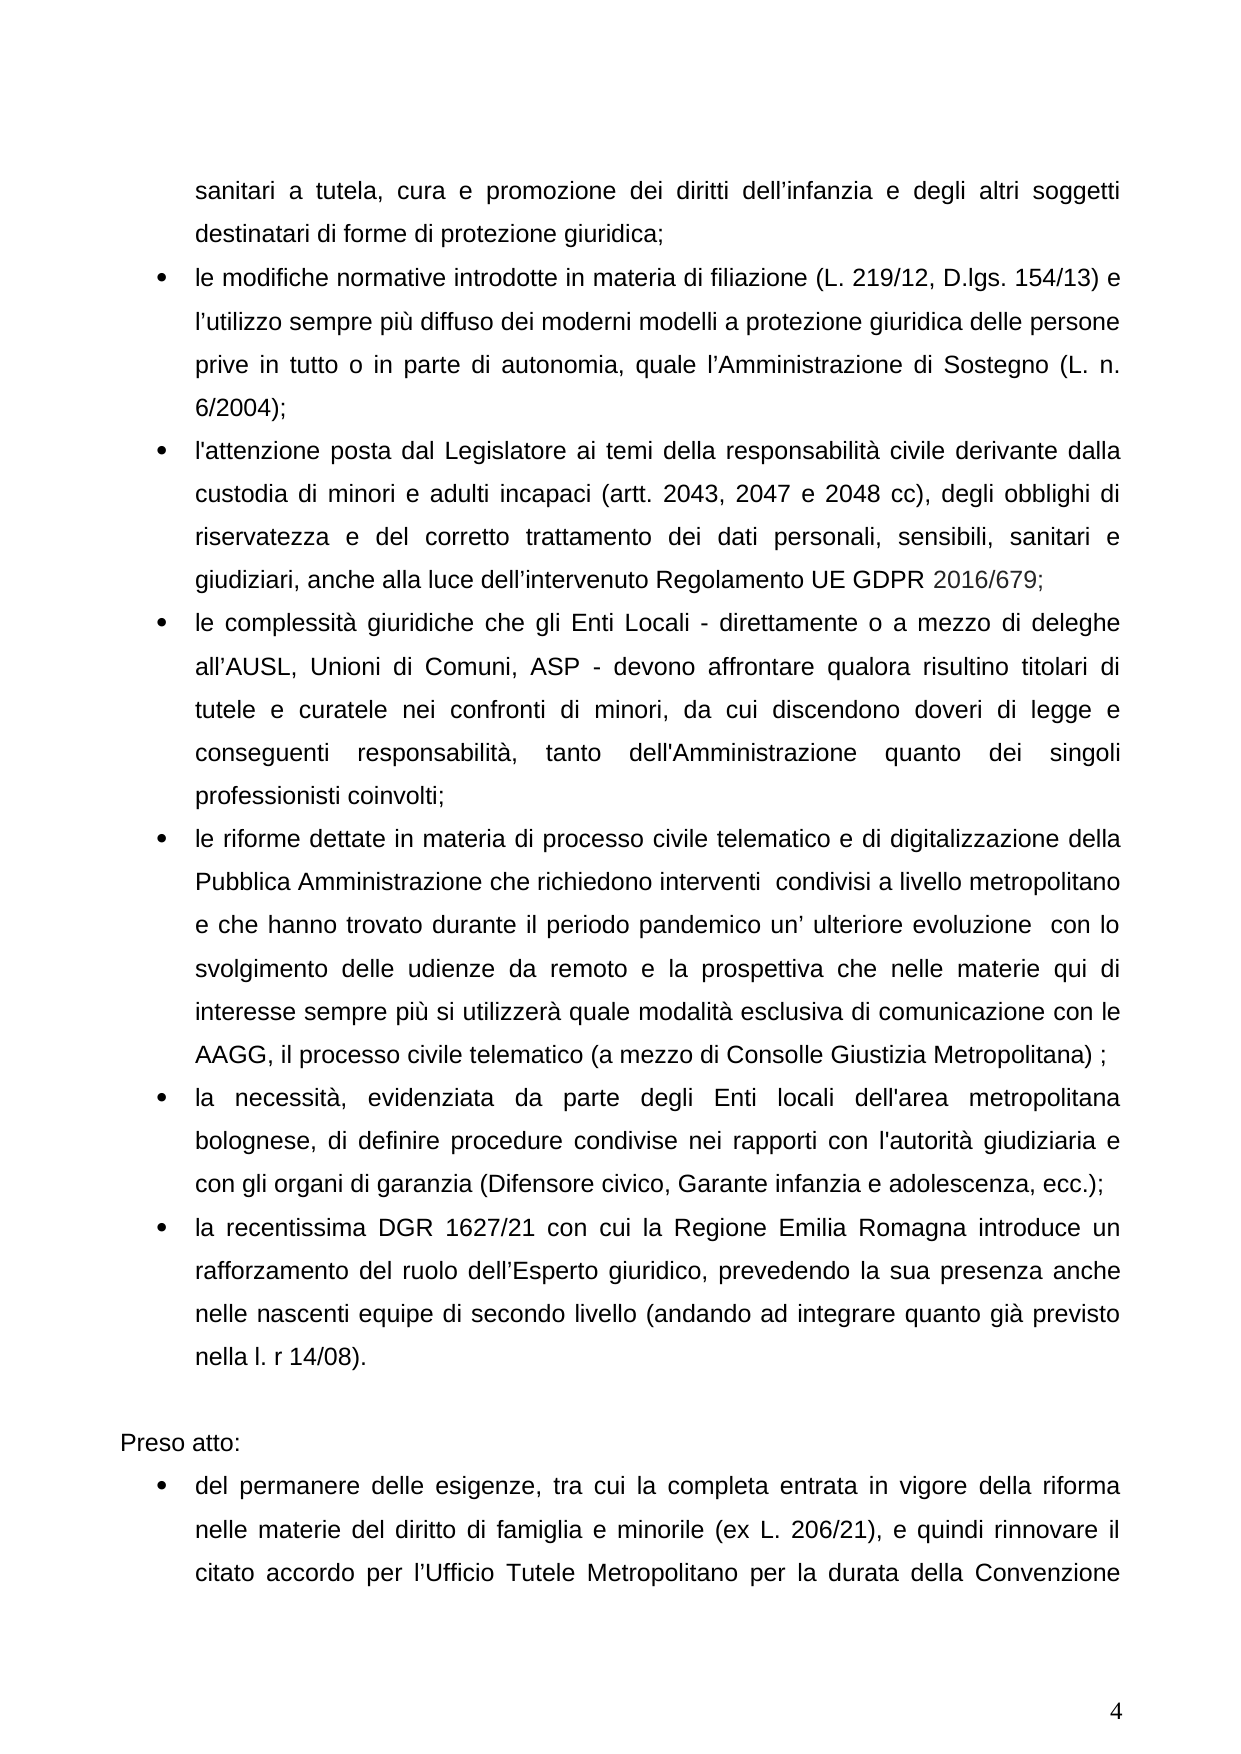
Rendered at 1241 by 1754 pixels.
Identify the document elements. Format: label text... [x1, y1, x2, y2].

list la recentissima DGR 1627/21 con cui la Regione Emilia Romagna introduce un rafforzamento del ruolo dell’Esperto giuridico, prevedendo la sua presenza anche nelle nascenti equipe di secondo livello (andando ad integrare quanto già previsto nella l. r 14/08). [157, 1212, 1122, 1371]
list le modifiche normative introdotte in materia di filiazione (L. 219/12, D.lgs. 154/13) e l’utilizzo sempre più diffuso dei moderni modelli a protezione giuridica delle persone prive in tutto o in parte di autonomia, quale l’Amministrazione di Sostegno (L. n. 6/2004); [157, 263, 1122, 421]
list la necessità, evidenziata da parte degli Enti locali dell'area metropolitana bolognese, di definire procedure condivise nei rapporti con l'autorità giudiziaria e con gli organi di garanzia (Difensore civico, Garante infanzia e adolescenza, ecc.); [157, 1083, 1122, 1198]
text Preso atto: [120, 1428, 1122, 1457]
list l'attenzione posta dal Legislatore ai temi della responsabilità civile derivante dalla custodia di minori e adulti incapaci (artt. 2043, 2047 e 2048 cc), degli obblighi di riservatezza e del corretto trattamento dei dati personali, sensibili, sanitari e giudiziari, anche alla luce dell’intervenuto Regolamento UE GDPR 2016/679; [157, 436, 1122, 594]
list le complessità giuridiche che gli Enti Locali - direttamente o a mezzo di deleghe all’AUSL, Unioni di Comuni, ASP - devono affrontare qualora risultino titolari di tutele e curatele nei confronti di minori, da cui discendono doveri di legge e conseguenti responsabilità, tanto dell'Amministrazione quanto dei singoli professionisti coinvolti; [157, 608, 1122, 810]
list le riforme dettate in materia di processo civile telematico e di digitalizzazione della Pubblica Amministrazione che richiedono interventi condivisi a livello metropolitano e che hanno trovato durante il periodo pandemico un’ ulteriore evoluzione con lo svolgimento delle udienze da remoto e la prospettiva che nelle materie qui di interesse sempre più si utilizzerà quale modalità esclusiva di comunicazione con le AAGG, il processo civile telematico (a mezzo di Consolle Giustizia Metropolitana) ; [157, 824, 1122, 1069]
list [157, 1471, 1122, 1586]
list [157, 176, 1122, 248]
